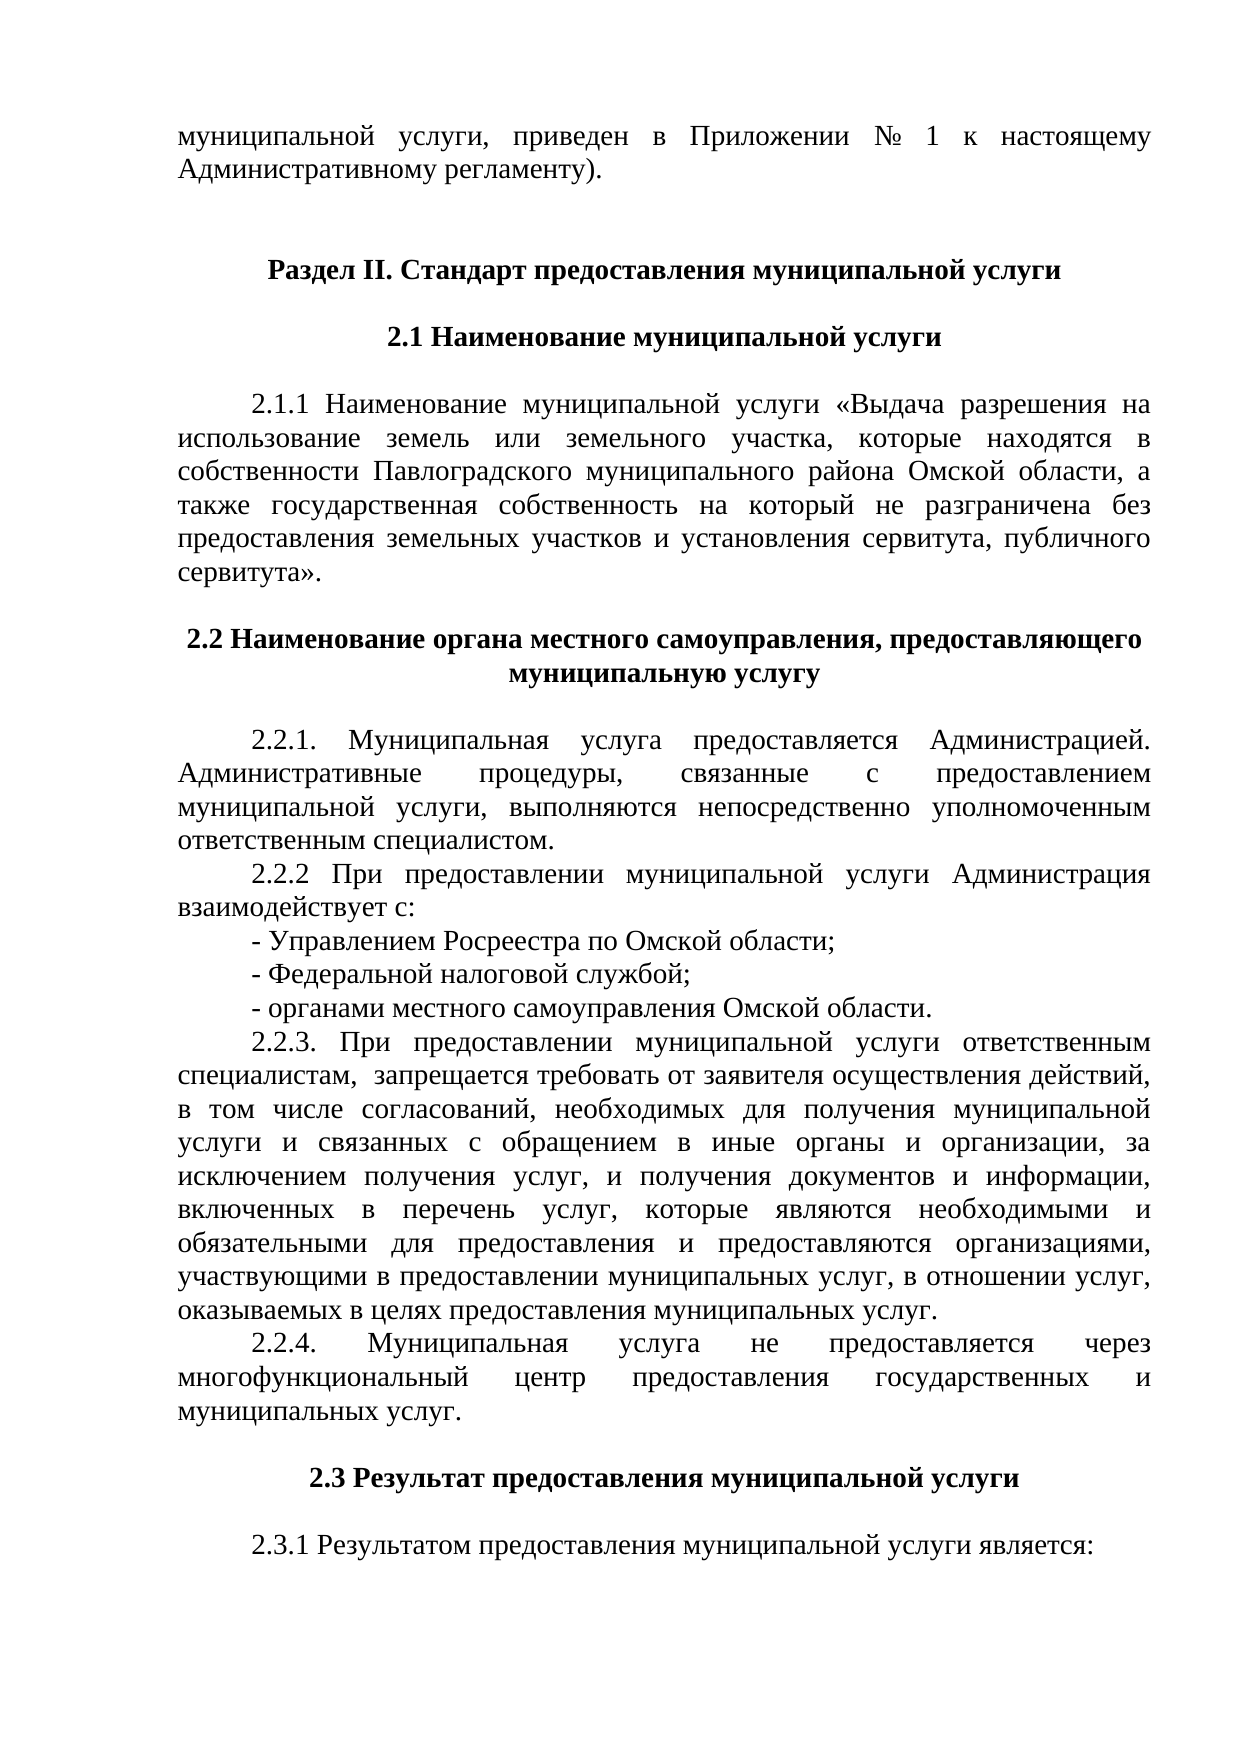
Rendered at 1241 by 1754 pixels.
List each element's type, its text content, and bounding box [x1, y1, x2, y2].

text 2.2.4. Муниципальная услуга не предоставляется через многофункциональный центр предоставления государственных и муниципальных услуг. [177, 1326, 1152, 1426]
text 2.2 Наименование органа местного самоуправления, предоставляющего муниципальную услугу [177, 621, 1152, 688]
text Раздел II. Стандарт предоставления муниципальной услуги [177, 252, 1152, 286]
text 2.2.1. Муниципальная услуга предоставляется Администрацией. Административные процедуры, связанные с предоставлением муниципальной услуги, выполняются непосредственно уполномоченным ответственным специалистом. [177, 722, 1152, 856]
text 2.1 Наименование муниципальной услуги [177, 319, 1152, 353]
text - органами местного самоуправления Омской области. [177, 990, 1152, 1024]
text - Управлением Росреестра по Омской области; [177, 923, 1152, 957]
text 2.2.2 При предоставлении муниципальной услуги Администрация взаимодействует с: [177, 856, 1152, 923]
text 2.1.1 Наименование муниципальной услуги «Выдача разрешения на использование земель или земельного участка, которые находятся в собственности Павлоградского муниципального района Омской области, а также государственная собственность на который не разграничена без предоставления земельных участков и установления сервитута, публичного сервитута». [177, 386, 1152, 588]
text 2.3 Результат предоставления муниципальной услуги [177, 1460, 1152, 1493]
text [177, 118, 1152, 185]
text - Федеральной налоговой службой; [177, 957, 1152, 990]
text 2.2.3. При предоставлении муниципальной услуги ответственным специалистам, запрещается требовать от заявителя осуществления действий, в том числе согласований, необходимых для получения муниципальной услуги и связанных с обращением в иные органы и организации, за исключением получения услуг, и получения документов и информации, включенных в перечень услуг, которые являются необходимыми и обязательными для предоставления и предоставляются организациями, участвующими в предоставлении муниципальных услуг, в отношении услуг, оказываемых в целях предоставления муниципальных услуг. [177, 1024, 1152, 1326]
text 2.3.1 Результатом предоставления муниципальной услуги является: [177, 1527, 1152, 1560]
